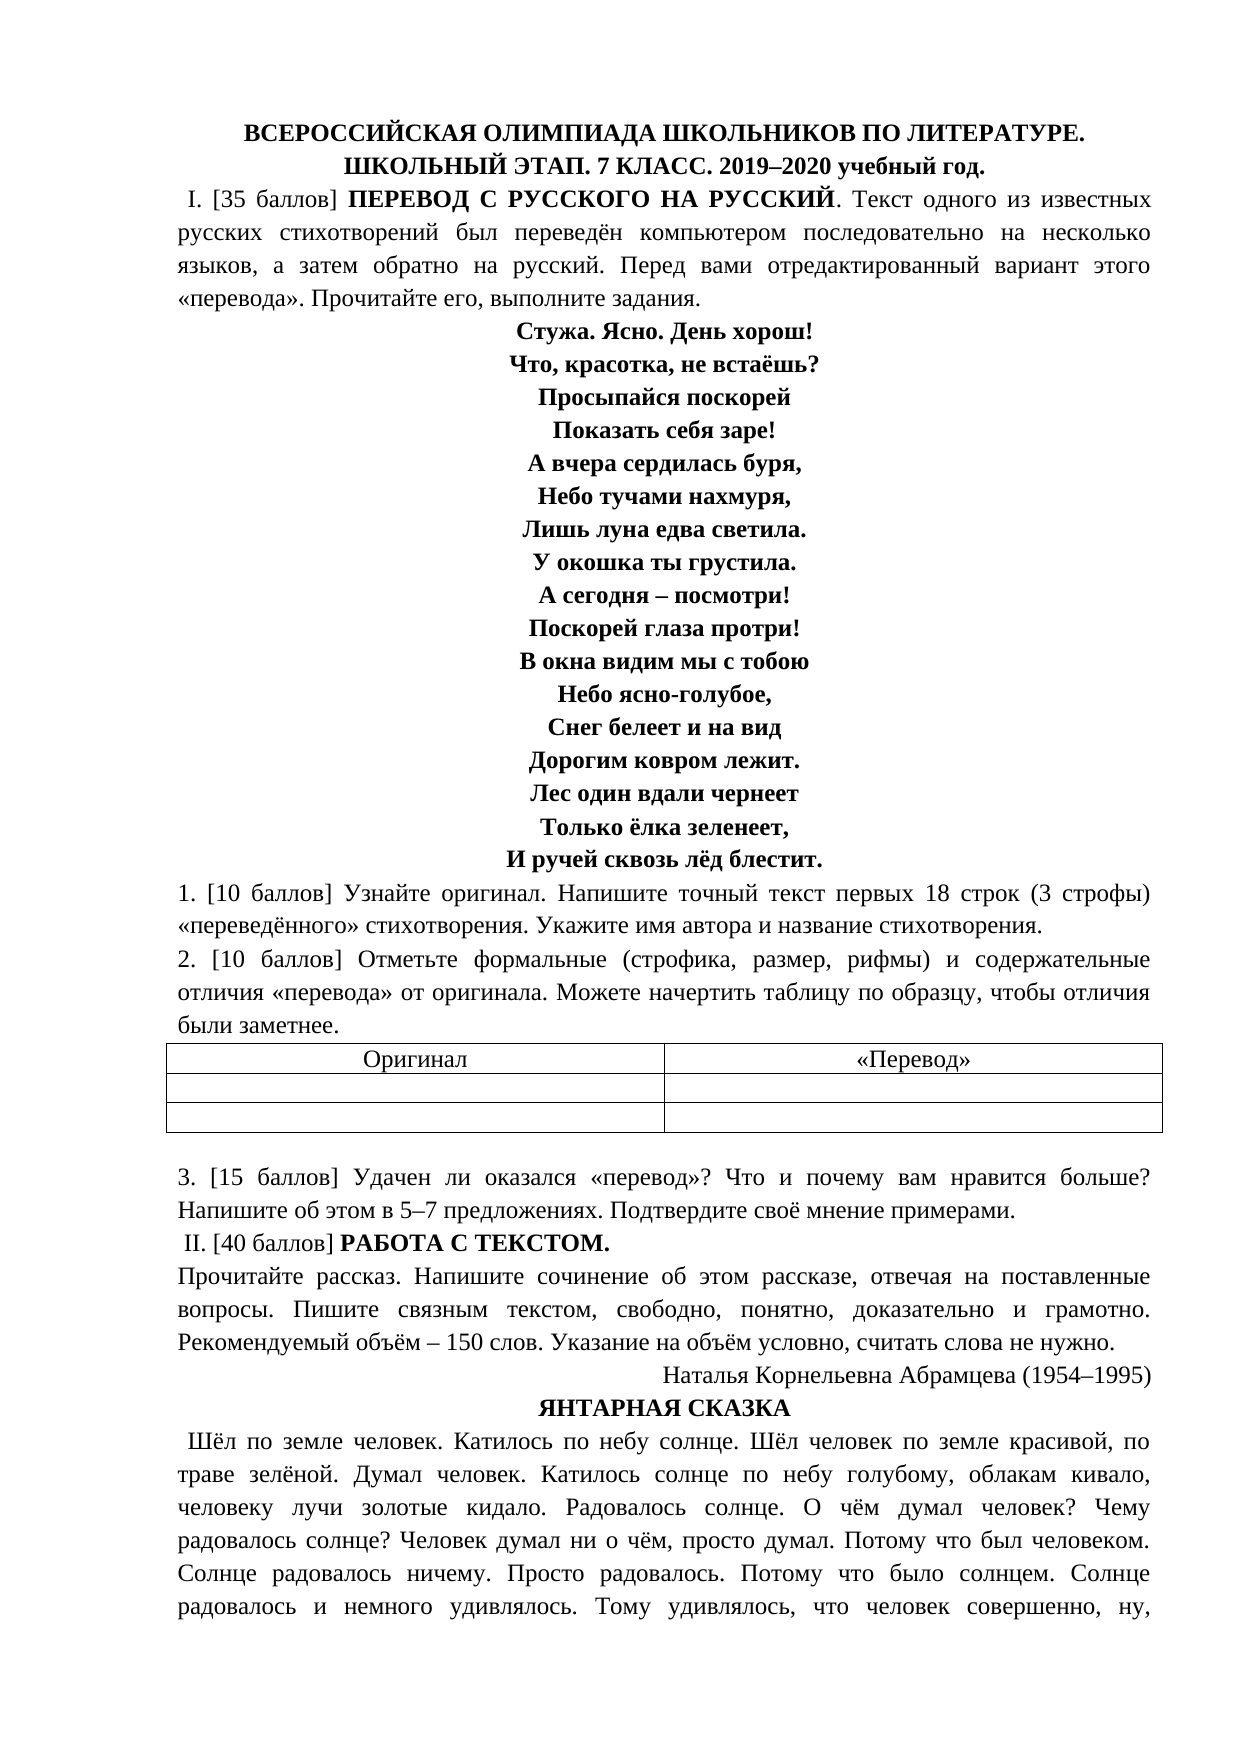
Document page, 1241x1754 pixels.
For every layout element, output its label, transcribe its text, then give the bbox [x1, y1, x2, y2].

text Лишь луна едва светила. [177, 514, 1152, 543]
text II. [40 баллов] РАБОТА С ТЕКСТОМ. [177, 1228, 1152, 1257]
text Дорогим ковром лежит. [177, 746, 1152, 774]
text Лес один вдали чернеет [177, 778, 1152, 807]
text А сегодня – посмотри! [177, 580, 1152, 609]
text 1. [10 баллов] Узнайте оригинал. Напишите точный текст первых 18 строк (3 строфы) «переведённого» стихотворения. Укажите имя автора и название стихотворения. [177, 878, 1152, 939]
text Прочитайте рассказ. Напишите сочинение об этом рассказе, отвечая на поставленные вопросы. Пишите связным текстом, свободно, понятно, доказательно и грамотно. Рекомендуемый объём – 150 слов. Указание на объём условно, считать слова не нужно. [177, 1261, 1152, 1356]
text И ручей сквозь лёд блестит. [177, 844, 1152, 873]
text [177, 1426, 1152, 1620]
text А вчера сердилась буря, [177, 448, 1152, 477]
text Что, красотка, не встаёшь? [177, 349, 1152, 378]
text Небо ясно-голубое, [177, 679, 1152, 708]
table_cell [665, 1103, 1162, 1132]
text ШКОЛЬНЫЙ ЭТАП. 7 КЛАСС. 2019–2020 учебный год. [177, 151, 1152, 180]
text ЯНТАРНАЯ СКАЗКА [177, 1393, 1152, 1422]
text ВСЕРОССИЙСКАЯ ОЛИМПИАДА ШКОЛЬНИКОВ ПО ЛИТЕРАТУРЕ. [177, 118, 1152, 147]
table_header «Перевод» [665, 1044, 1162, 1072]
text Стужа. Ясно. День хорош! [177, 316, 1152, 345]
table_cell [665, 1074, 1162, 1102]
text Просыпайся поскорей [177, 382, 1152, 411]
table_cell [167, 1074, 664, 1102]
text 3. [15 баллов] Удачен ли оказался «перевод»? Что и почему вам нравится больше? Напишите об этом в 5–7 предложениях. Подтвердите своё мнение примерами. [177, 1162, 1152, 1224]
text Поскорей глаза протри! [177, 613, 1152, 642]
text Небо тучами нахмуря, [177, 481, 1152, 510]
text Показать себя заре! [177, 415, 1152, 444]
text 2. [10 баллов] Отметьте формальные (строфика, размер, рифмы) и содержательные отличия «перевода» от оригинала. Можете начертить таблицу по образцу, чтобы отличия были заметнее. [177, 944, 1152, 1038]
text Только ёлка зеленеет, [177, 812, 1152, 840]
text В окна видим мы с тобою [177, 646, 1152, 675]
text I. [35 баллов] ПЕРЕВОД С РУССКОГО НА РУССКИЙ. Текст одного из известных русских стихотворений был переведён компьютером последовательно на несколько языков, а затем обратно на русский. Перед вами отредактированный вариант этого «перевода». Прочитайте его, выполните задания. [177, 184, 1152, 312]
text Снег белеет и на вид [177, 712, 1152, 741]
table_cell [167, 1103, 664, 1132]
text Наталья Корнельевна Абрамцева (1954–1995) [177, 1360, 1152, 1389]
text У окошка ты грустила. [177, 547, 1152, 576]
table_header Оригинал [167, 1044, 664, 1072]
